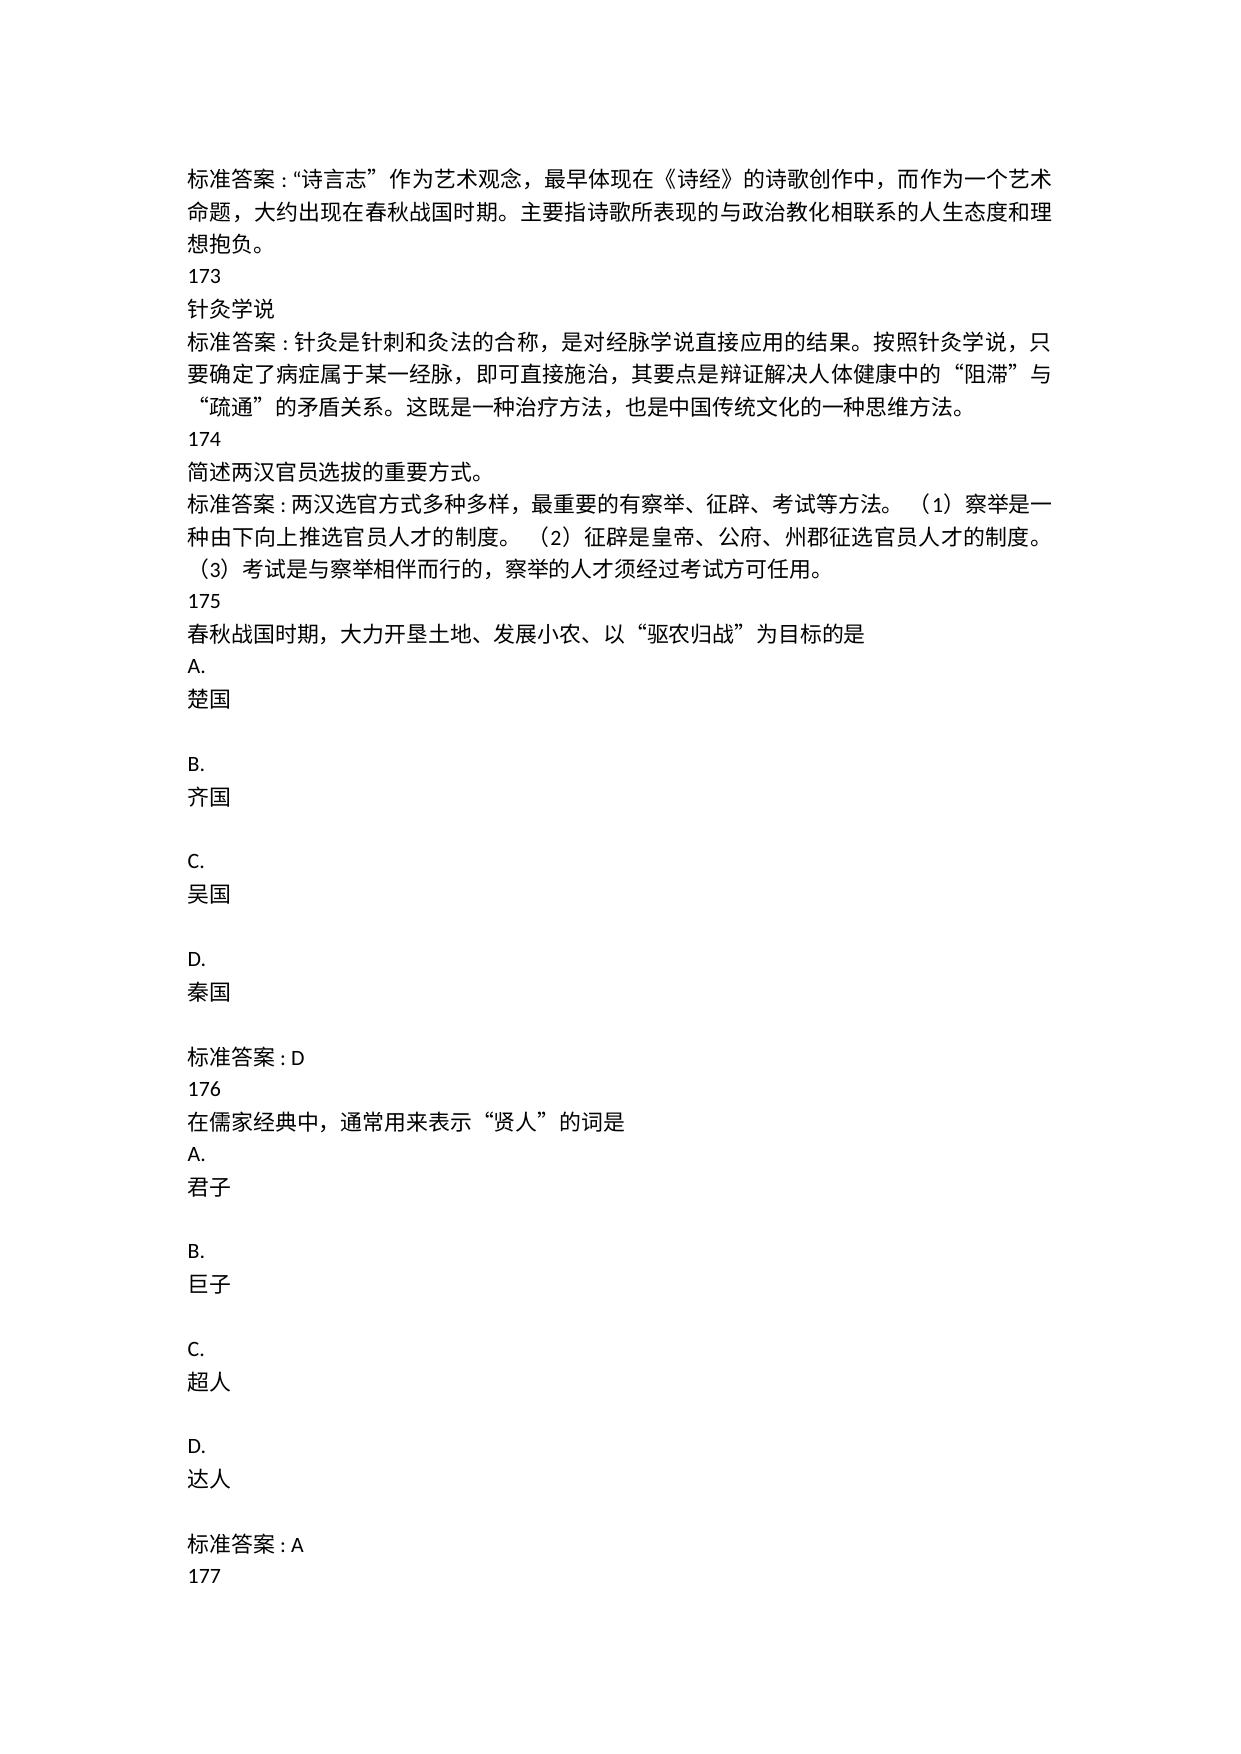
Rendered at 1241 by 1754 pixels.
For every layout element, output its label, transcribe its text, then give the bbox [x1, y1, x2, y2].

text 超人 [187, 1364, 1053, 1397]
text 174 [187, 422, 1053, 454]
text 巨子 [187, 1267, 1053, 1299]
text 君子 [187, 1169, 1053, 1202]
text 标准答案 : D [187, 1039, 1053, 1072]
text 达人 [187, 1462, 1053, 1494]
text 在儒家经典中，通常用来表示“贤人”的词是 [187, 1104, 1053, 1137]
text B. [187, 747, 1053, 779]
text C. [187, 844, 1053, 877]
text 吴国 [187, 877, 1053, 909]
text 秦国 [187, 974, 1053, 1007]
text 标准答案 : 两汉选官方式多种多样，最重要的有察举、征辟、考试等方法。 （1）察举是一种由下向上推选官员人才的制度。 （2）征辟是皇帝、公府、州郡征选官员人才的制度。 （3）考试是与察举相伴而行的，察举的人才须经过考试方可任用。 [187, 487, 1053, 584]
text A. [187, 649, 1053, 682]
text A. [187, 1137, 1053, 1169]
text 标准答案 : A [187, 1527, 1053, 1559]
text C. [187, 1332, 1053, 1364]
text 楚国 [187, 682, 1053, 714]
text 176 [187, 1072, 1053, 1104]
text 齐国 [187, 779, 1053, 812]
text 春秋战国时期，大力开垦土地、发展小农、以“驱农归战”为目标的是 [187, 617, 1053, 649]
text 175 [187, 584, 1053, 617]
text 简述两汉官员选拔的重要方式。 [187, 454, 1053, 487]
text 173 [187, 259, 1053, 292]
text B. [187, 1234, 1053, 1267]
text 177 [187, 1559, 1053, 1592]
text D. [187, 942, 1053, 974]
text 标准答案 : 针灸是针刺和灸法的合称，是对经脉学说直接应用的结果。按照针灸学说，只要确定了病症属于某一经脉，即可直接施治，其要点是辩证解决人体健康中的“阻滞”与“疏通”的矛盾关系。这既是一种治疗方法，也是中国传统文化的一种思维方法。 [187, 324, 1053, 422]
text D. [187, 1429, 1053, 1462]
text 标准答案 : “诗言志”作为艺术观念，最早体现在《诗经》的诗歌创作中，而作为一个艺术命题，大约出现在春秋战国时期。主要指诗歌所表现的与政治教化相联系的人生态度和理想抱负。 [187, 162, 1053, 259]
text 针灸学说 [187, 292, 1053, 324]
